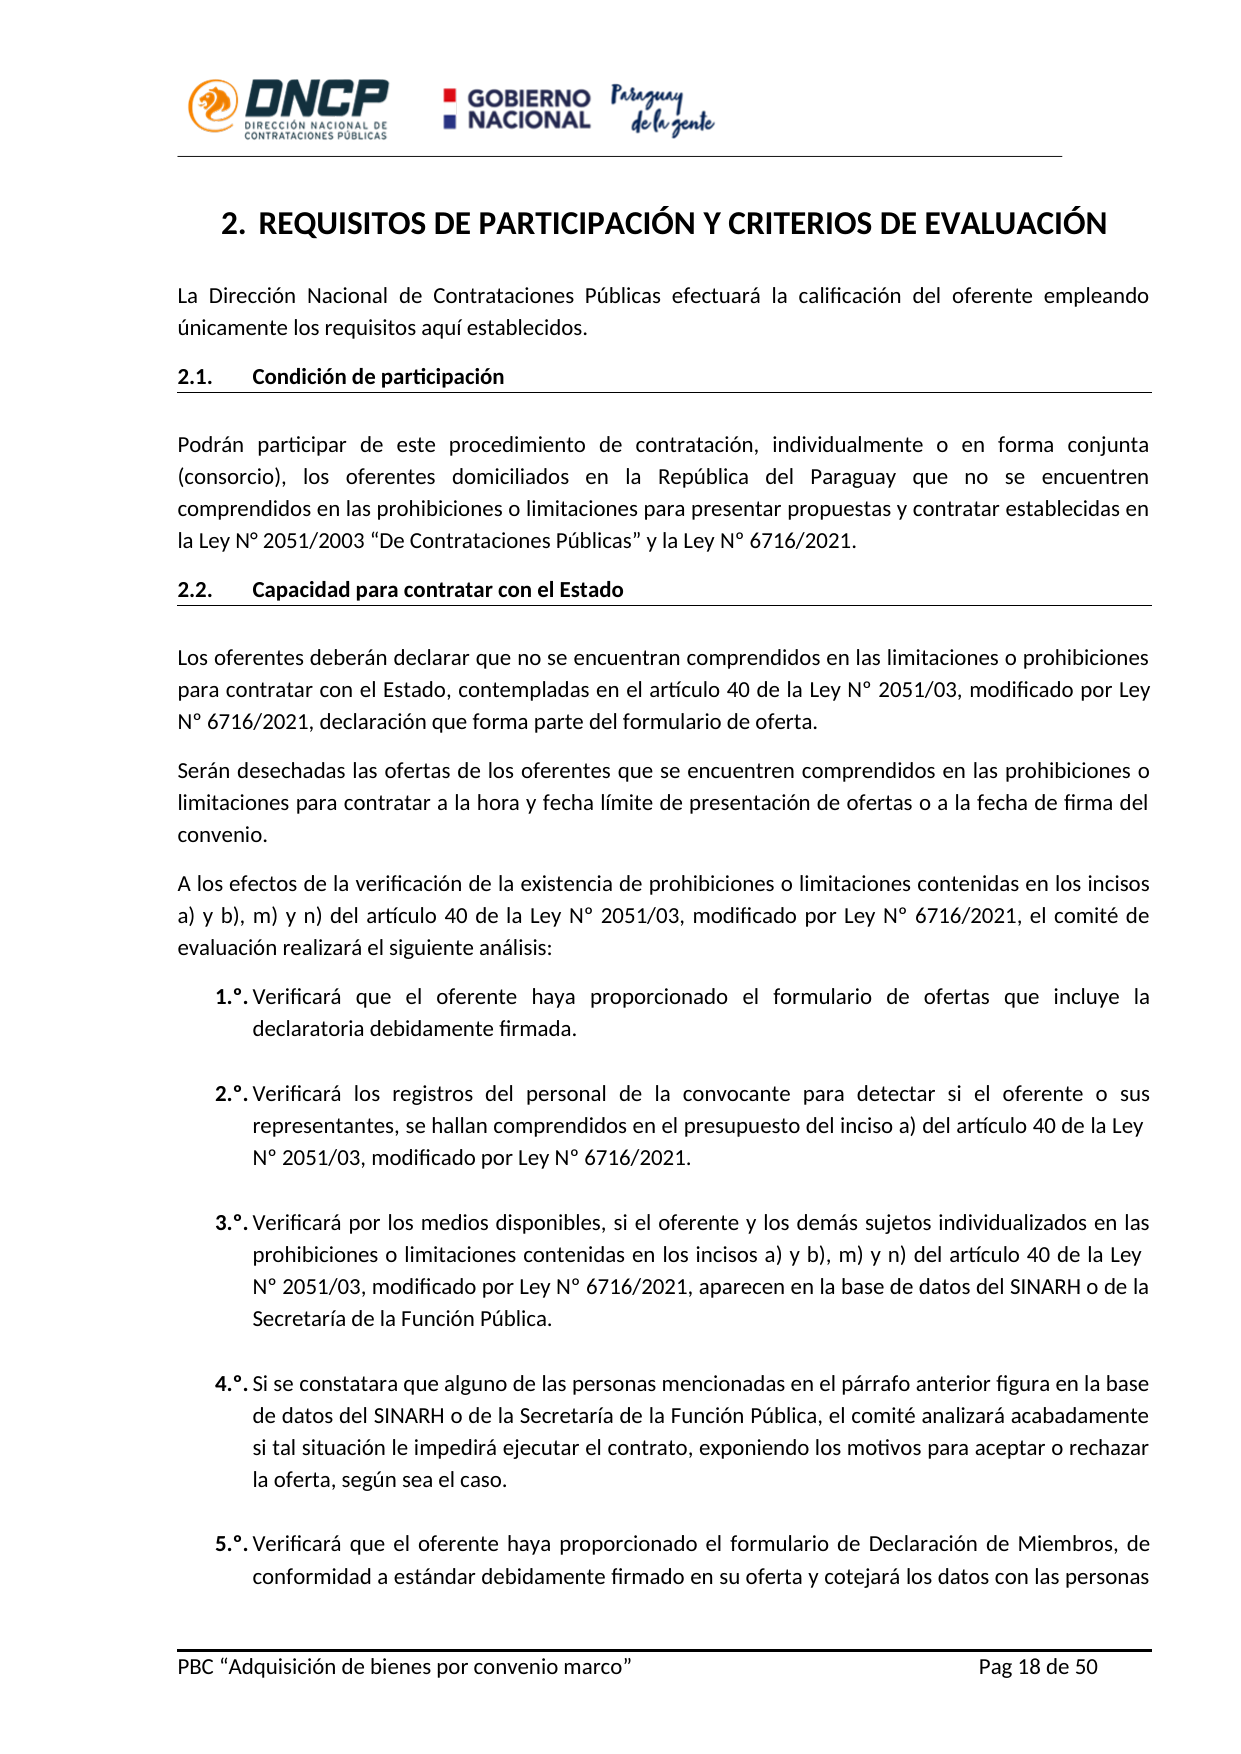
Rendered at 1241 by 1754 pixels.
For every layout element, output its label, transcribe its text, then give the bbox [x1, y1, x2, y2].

text Podrán participar de este procedimiento de contratación, individualmente o en forma conjunta (consorcio), los oferentes domiciliados en la República del Paraguay que no se encuentren comprendidos en las prohibiciones o limitaciones para presentar propuestas y contratar establecidas en la Ley N° 2051/2003 “De Contrataciones Públicas” y la Ley Nº 6716/2021. [177, 430, 1152, 554]
text Los oferentes deberán declarar que no se encuentran comprendidos en las limitaciones o prohibiciones para contratar con el Estado, contempladas en el artículo 40 de la Ley Nº 2051/03, modificado por Ley Nº 6716/2021, declaración que forma parte del formulario de oferta. [177, 643, 1152, 735]
subtitle Condición de participación [177, 362, 1152, 392]
picture [177, 73, 1063, 157]
text Serán desechadas las ofertas de los oferentes que se encuentren comprendidos en las prohibiciones o limitaciones para contratar a la hora y fecha límite de presentación de ofertas o a la fecha de firma del convenio. [177, 756, 1152, 848]
subtitle Capacidad para contratar con el Estado [177, 575, 1152, 605]
text A los efectos de la verificación de la existencia de prohibiciones o limitaciones contenidas en los incisos a) y b), m) y n) del artículo 40 de la Ley Nº 2051/03, modificado por Ley Nº 6716/2021, el comité de evaluación realizará el siguiente análisis: [177, 869, 1152, 962]
list Si se constatara que alguno de las personas mencionadas en el párrafo anterior figura en la base de datos del SINARH o de la Secretaría de la Función Pública, el comité analizará acabadamente si tal situación le impedirá ejecutar el contrato, exponiendo los motivos para aceptar o rechazar la oferta, según sea el caso. [215, 1369, 1152, 1493]
text La Dirección Nacional de Contrataciones Públicas efectuará la calificación del oferente empleando únicamente los requisitos aquí establecidos. [177, 281, 1152, 341]
list Verificará que el oferente haya proporcionado el formulario de ofertas que incluye la declaratoria debidamente firmada. [215, 982, 1152, 1043]
list Verificará por los medios disponibles, si el oferente y los demás sujetos individualizados en las prohibiciones o limitaciones contenidas en los incisos a) y b), m) y n) del artículo 40 de la Ley Nº 2051/03, modificado por Ley Nº 6716/2021, aparecen en la base de datos del SINARH o de la Secretaría de la Función Pública. [215, 1208, 1152, 1332]
list Verificará los registros del personal de la convocante para detectar si el oferente o sus representantes, se hallan comprendidos en el presupuesto del inciso a) del artículo 40 de la Ley Nº 2051/03, modificado por Ley Nº 6716/2021. [215, 1079, 1152, 1171]
subtitle REQUISITOS DE PARTICIPACIÓN Y CRITERIOS DE EVALUACIÓN [177, 202, 1152, 243]
